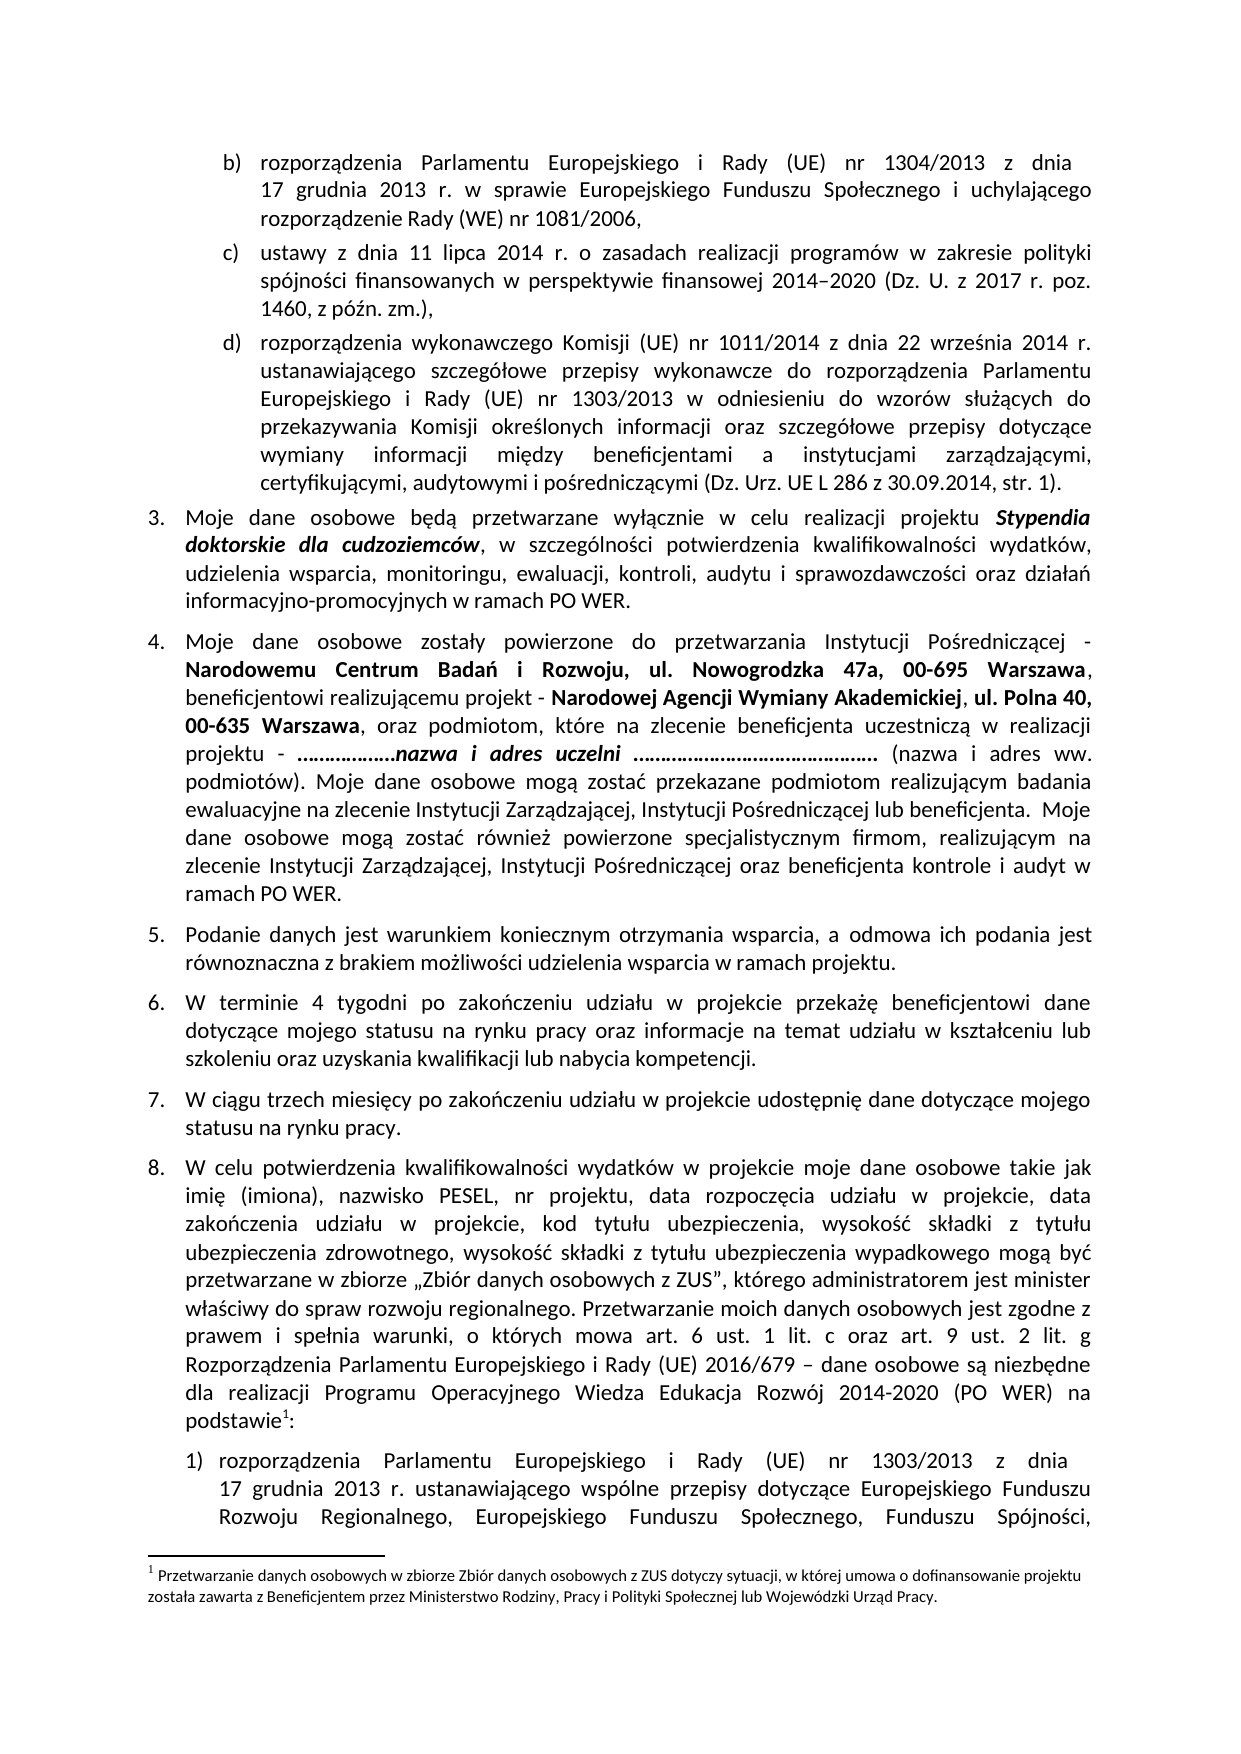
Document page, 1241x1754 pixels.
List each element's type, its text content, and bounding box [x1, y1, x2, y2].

list W ciągu trzech miesięcy po zakończeniu udziału w projekcie udostępnię dane dotyczące mojego statusu na rynku pracy. [148, 1085, 1093, 1141]
list rozporządzenia Parlamentu Europejskiego i Rady (UE) nr 1304/2013 z dnia 17 grudnia 2013 r. w sprawie Europejskiego Funduszu Społecznego i uchylającego rozporządzenie Rady (WE) nr 1081/2006, [223, 148, 1093, 232]
list Moje dane osobowe zostały powierzone do przetwarzania Instytucji Pośredniczącej - Narodowemu Centrum Badań i Rozwoju, ul. Nowogrodzka 47a, 00-695 Warszawa, beneficjentowi realizującemu projekt - Narodowej Agencji Wymiany Akademickiej, ul. Polna 40, 00-635 Warszawa, oraz podmiotom, które na zlecenie beneficjenta uczestniczą w realizacji projektu - ………………nazwa i adres uczelni ……………………………………… (nazwa i adres ww. podmiotów). Moje dane osobowe mogą zostać przekazane podmiotom realizującym badania ewaluacyjne na zlecenie Instytucji Zarządzającej, Instytucji Pośredniczącej lub beneficjenta. Moje dane osobowe mogą zostać również powierzone specjalistycznym firmom, realizującym na zlecenie Instytucji Zarządzającej, Instytucji Pośredniczącej oraz beneficjenta kontrole i audyt w ramach PO WER. [148, 627, 1093, 907]
list rozporządzenia wykonawczego Komisji (UE) nr 1011/2014 z dnia 22 września 2014 r. ustanawiającego szczegółowe przepisy wykonawcze do rozporządzenia Parlamentu Europejskiego i Rady (UE) nr 1303/2013 w odniesieniu do wzorów służących do przekazywania Komisji określonych informacji oraz szczegółowe przepisy dotyczące wymiany informacji między beneficjentami a instytucjami zarządzającymi, certyfikującymi, audytowymi i pośredniczącymi (Dz. Urz. UE L 286 z 30.09.2014, str. 1). [223, 328, 1093, 496]
list W celu potwierdzenia kwalifikowalności wydatków w projekcie moje dane osobowe takie jak imię (imiona), nazwisko PESEL, nr projektu, data rozpoczęcia udziału w projekcie, data zakończenia udziału w projekcie, kod tytułu ubezpieczenia, wysokość składki z tytułu ubezpieczenia zdrowotnego, wysokość składki z tytułu ubezpieczenia wypadkowego mogą być przetwarzane w zbiorze „Zbiór danych osobowych z ZUS”, którego administratorem jest minister właściwy do spraw rozwoju regionalnego. Przetwarzanie moich danych osobowych jest zgodne z prawem i spełnia warunki, o których mowa art. 6 ust. 1 lit. c oraz art. 9 ust. 2 lit. g Rozporządzenia Parlamentu Europejskiego i Rady (UE) 2016/679 – dane osobowe są niezbędne dla realizacji Programu Operacyjnego Wiedza Edukacja Rozwój 2014-2020 (PO WER) na podstawie: [148, 1153, 1093, 1434]
list Podanie danych jest warunkiem koniecznym otrzymania wsparcia, a odmowa ich podania jest równoznaczna z brakiem możliwości udzielenia wsparcia w ramach projektu. [148, 920, 1093, 976]
list Moje dane osobowe będą przetwarzane wyłącznie w celu realizacji projektu Stypendia doktorskie dla cudzoziemców, w szczególności potwierdzenia kwalifikowalności wydatków, udzielenia wsparcia, monitoringu, ewaluacji, kontroli, audytu i sprawozdawczości oraz działań informacyjno-promocyjnych w ramach PO WER. [148, 503, 1093, 615]
list W terminie 4 tygodni po zakończeniu udziału w projekcie przekażę beneficjentowi dane dotyczące mojego statusu na rynku pracy oraz informacje na temat udziału w kształceniu lub szkoleniu oraz uzyskania kwalifikacji lub nabycia kompetencji. [148, 988, 1093, 1072]
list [185, 1446, 1093, 1530]
list ustawy z dnia 11 lipca 2014 r. o zasadach realizacji programów w zakresie polityki spójności finansowanych w perspektywie finansowej 2014–2020 (Dz. U. z 2017 r. poz. 1460, z późn. zm.), [223, 238, 1093, 322]
